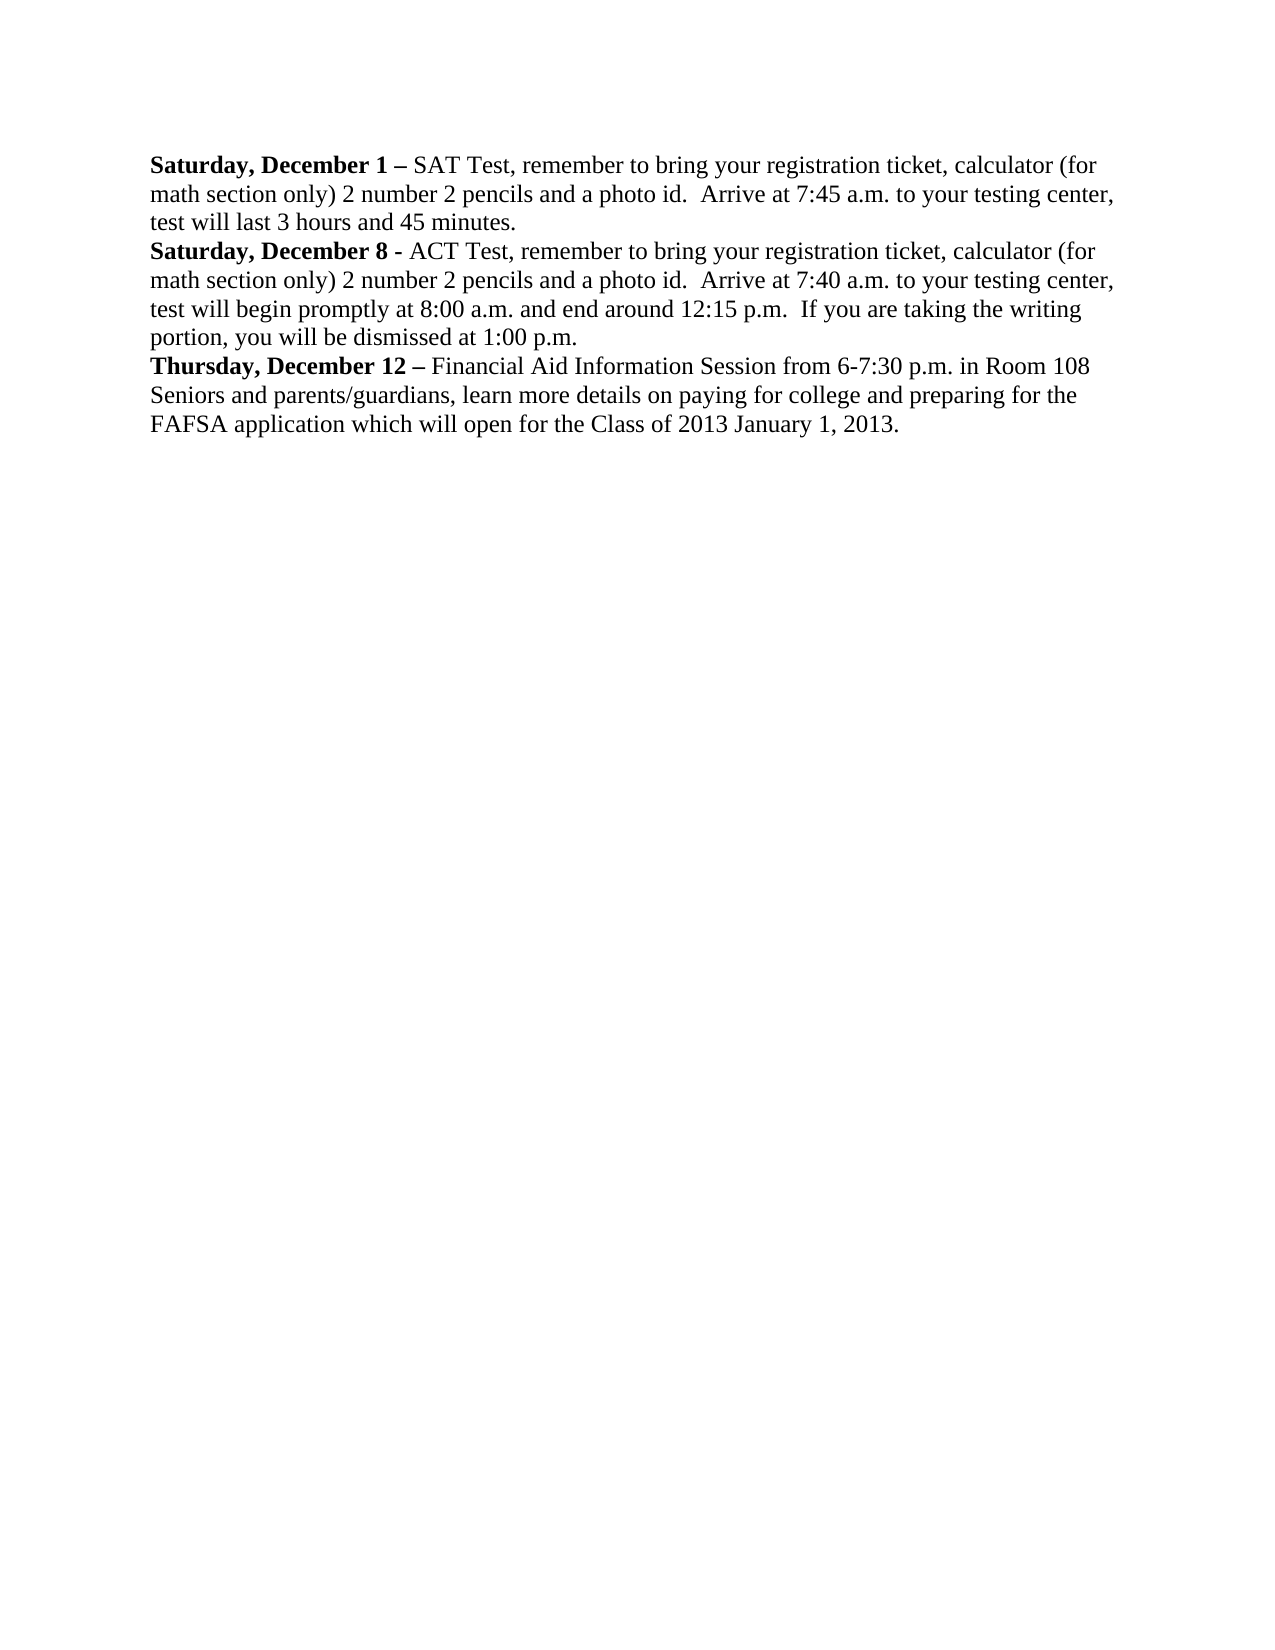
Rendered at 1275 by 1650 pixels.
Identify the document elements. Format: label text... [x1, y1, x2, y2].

text Thursday, December 12 – Financial Aid Information Session from 6-7:30 p.m. in Room 108 Seniors and parents/guardians, learn more details on paying for college and preparing for the FAFSA application which will open for the Class of 2013 January 1, 2013. [150, 351, 1125, 437]
text Saturday, December 8 - ACT Test, remember to bring your registration ticket, calculator (for math section only) 2 number 2 pencils and a photo id. Arrive at 7:40 a.m. to your testing center, test will begin promptly at 8:00 a.m. and end around 12:15 p.m. If you are taking the writing portion, you will be dismissed at 1:00 p.m. [150, 236, 1125, 351]
text Saturday, December 1 – SAT Test, remember to bring your registration ticket, calculator (for math section only) 2 number 2 pencils and a photo id. Arrive at 7:45 a.m. to your testing center, test will last 3 hours and 45 minutes. [150, 150, 1125, 236]
